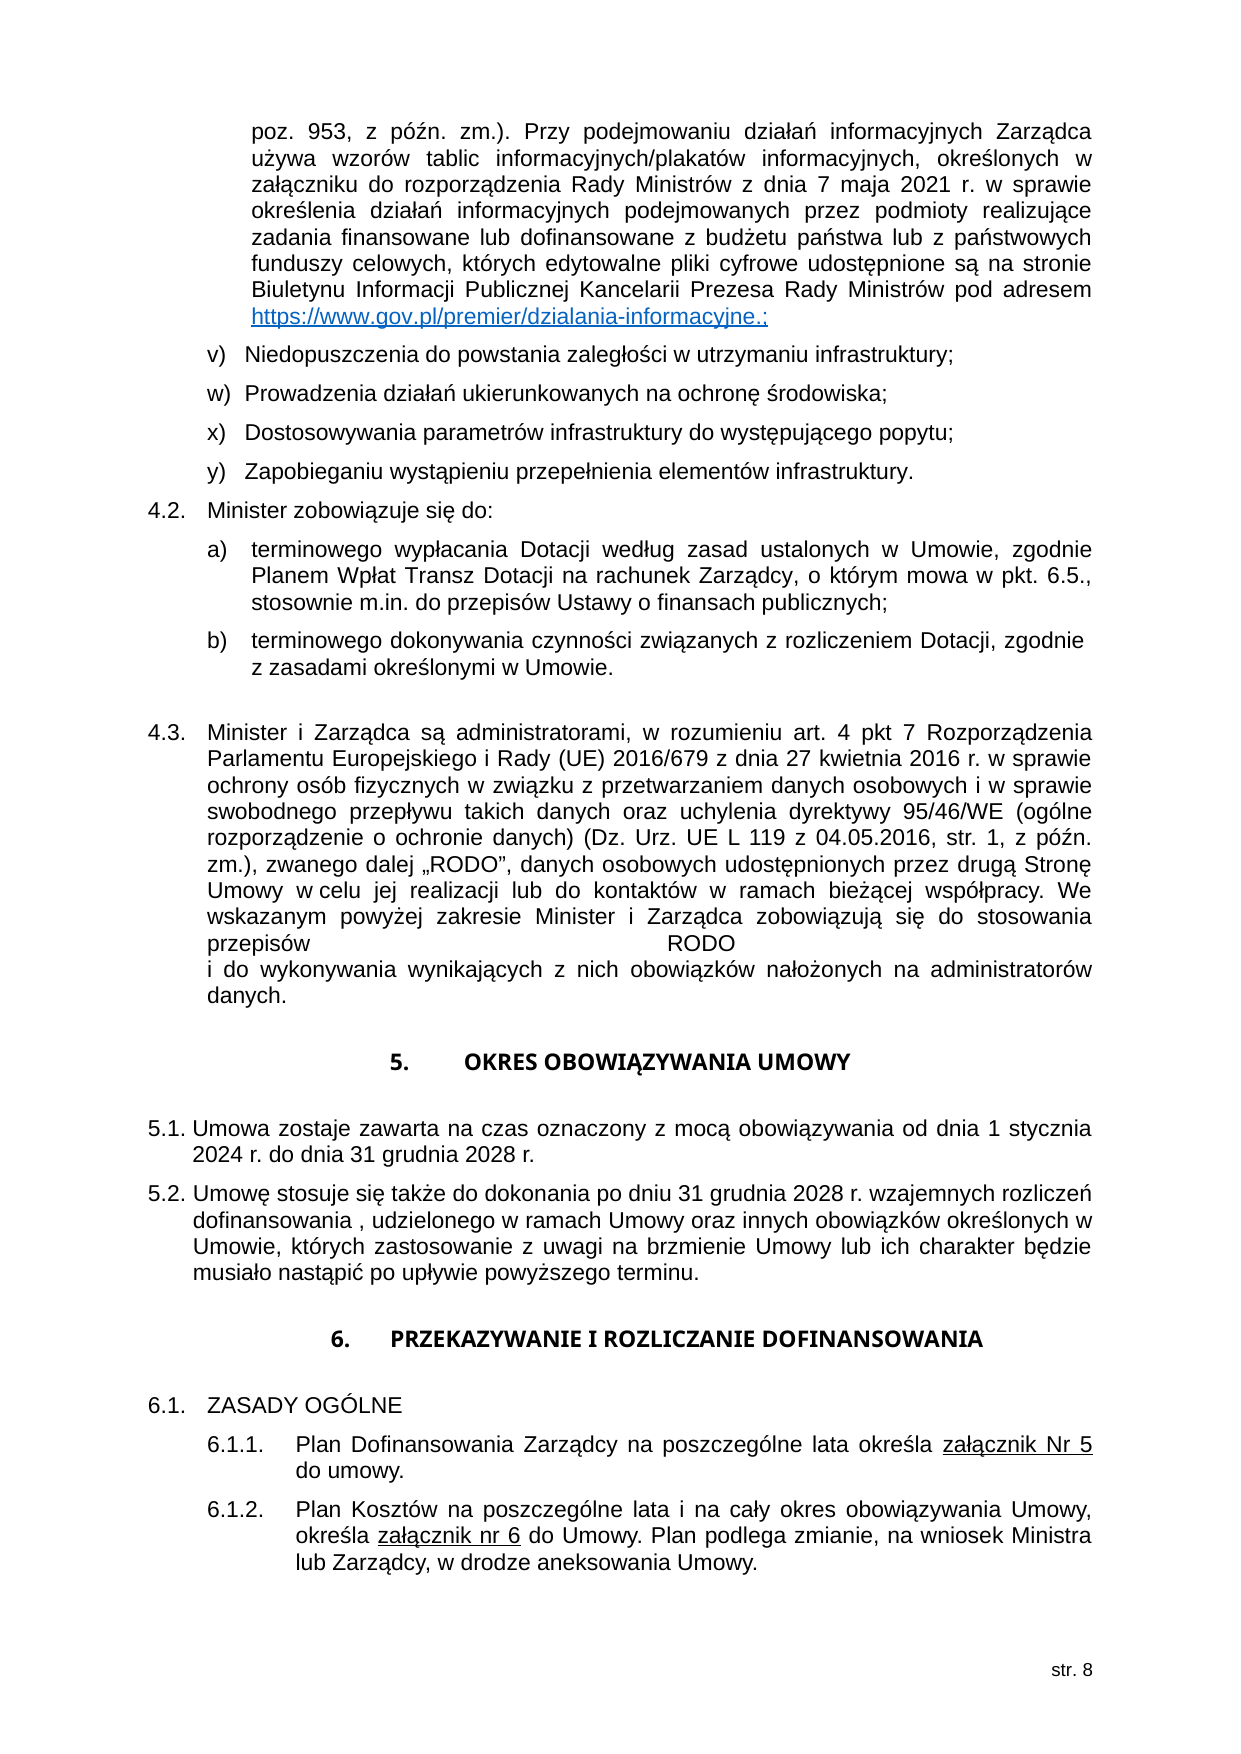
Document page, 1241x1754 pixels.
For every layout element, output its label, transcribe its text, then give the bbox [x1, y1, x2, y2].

list Zapobieganiu wystąpieniu przepełnienia elementów infrastruktury. [207, 458, 1092, 484]
subtitle PRZEKAZYWANIE I ROZLICZANIE DOFINANSOWANIA [222, 1323, 1092, 1354]
list Plan Dofinansowania Zarządcy na poszczególne lata określa załącznik Nr 5 do umowy. [207, 1431, 1092, 1483]
list terminowego dokonywania czynności związanych z rozliczeniem Dotacji, zgodnie z zasadami określonymi w Umowie. [207, 627, 1092, 680]
list Dostosowywania parametrów infrastruktury do występującego popytu; [207, 419, 1092, 446]
list Minister zobowiązuje się do: [148, 497, 1092, 523]
list Umowa zostaje zawarta na czas oznaczony z mocą obowiązywania od dnia 1 stycznia 2024 r. do dnia 31 grudnia 2028 r. [148, 1115, 1092, 1168]
list Prowadzenia działań ukierunkowanych na ochronę środowiska; [207, 380, 1092, 407]
subtitle OKRES OBOWIĄZYWANIA UMOWY [148, 1046, 1092, 1077]
list Plan Kosztów na poszczególne lata i na cały okres obowiązywania Umowy, określa załącznik nr 6 do Umowy. Plan podlega zmianie, na wniosek Ministra lub Zarządcy, w drodze aneksowania Umowy. [207, 1496, 1092, 1575]
list Niedopuszczenia do powstania zaległości w utrzymaniu infrastruktury; [207, 341, 1092, 368]
list ZASADY OGÓLNE [148, 1392, 1092, 1418]
list terminowego wypłacania Dotacji według zasad ustalonych w Umowie, zgodnie Planem Wpłat Transz Dotacji na rachunek Zarządcy, o którym mowa w pkt. 6.5., stosownie m.in. do przepisów Ustawy o finansach publicznych; [207, 536, 1092, 615]
list Minister i Zarządca są administratorami, w rozumieniu art. 4 pkt 7 Rozporządzenia Parlamentu Europejskiego i Rady (UE) 2016/679 z dnia 27 kwietnia 2016 r. w sprawie ochrony osób fizycznych w związku z przetwarzaniem danych osobowych i w sprawie swobodnego przepływu takich danych oraz uchylenia dyrektywy 95/46/WE (ogólne rozporządzenie o ochronie danych) (Dz. Urz. UE L 119 z 04.05.2016, str. 1, z późn. zm.), zwanego dalej „RODO”, danych osobowych udostępnionych przez drugą Stronę Umowy w celu jej realizacji lub do kontaktów w ramach bieżącej współpracy. We wskazanym powyżej zakresie Minister i Zarządca zobowiązują się do stosowania przepisów RODO i do wykonywania wynikających z nich obowiązków nałożonych na administratorów danych. [148, 719, 1092, 1009]
list Umowę stosuje się także do dokonania po dniu 31 grudnia 2028 r. wzajemnych rozliczeń dofinansowania , udzielonego w ramach Umowy oraz innych obowiązków określonych w Umowie, których zastosowanie z uwagi na brzmienie Umowy lub ich charakter będzie musiało nastąpić po upływie powyższego terminu. [148, 1180, 1092, 1286]
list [207, 118, 1092, 329]
